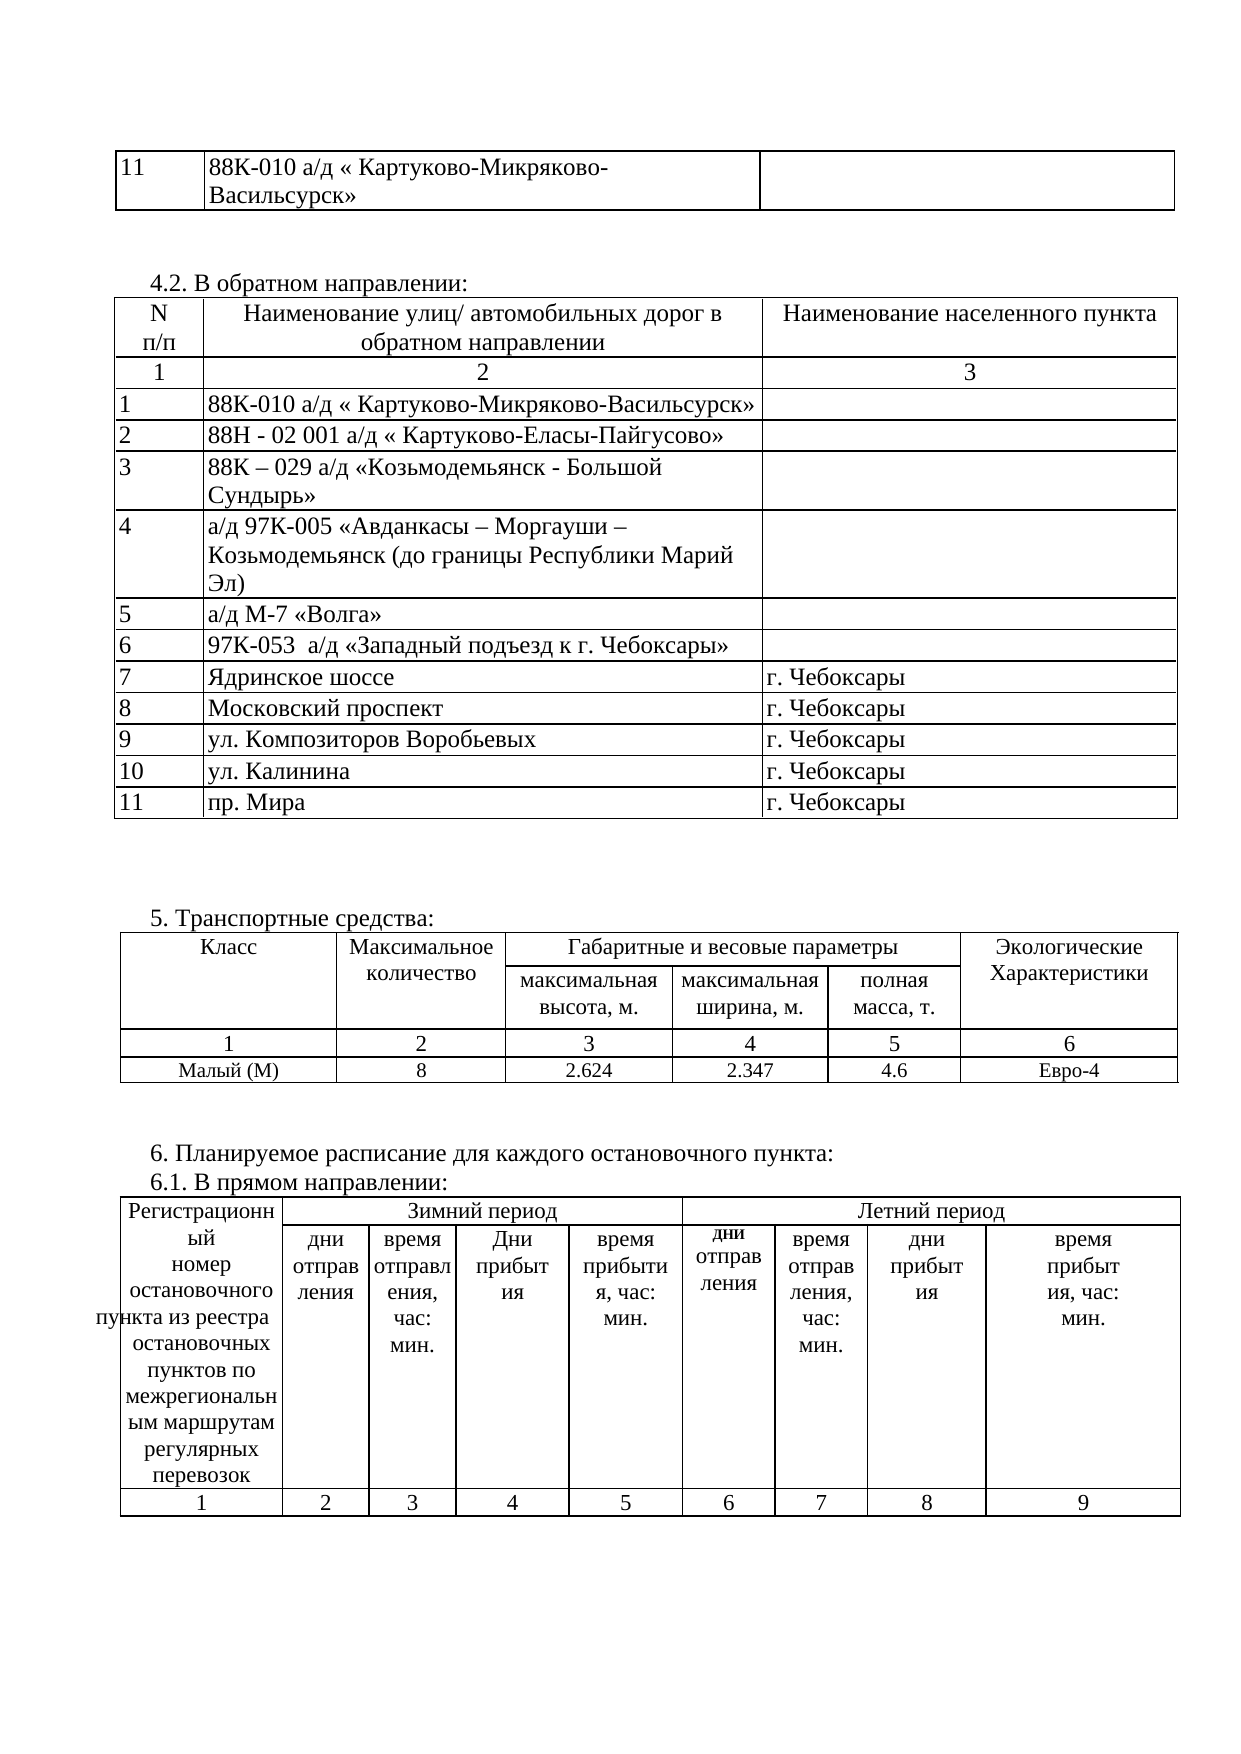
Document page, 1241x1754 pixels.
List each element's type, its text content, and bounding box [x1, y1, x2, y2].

table_cell [763, 509, 1177, 597]
table_cell 1 [121, 1489, 282, 1515]
table_cell 9 [115, 724, 203, 754]
text 4.2. В обратном направлении: [150, 268, 1090, 297]
table_cell 97К-053 а/д «Западный подъезд к г. Чебоксары» [204, 630, 762, 660]
table_cell 8 [337, 1058, 505, 1082]
table_cell максимальная высота, м. [506, 967, 672, 1028]
table_cell 2.347 [673, 1058, 827, 1082]
table_header Наименование улиц/ автомобильных дорог в обратном направлении [204, 298, 762, 356]
table_cell полная масса, т. [829, 967, 960, 1028]
table_cell 8 [868, 1489, 985, 1515]
table_cell 11 [115, 787, 203, 817]
table_cell 1 [121, 1030, 336, 1056]
table_cell 2 [115, 420, 203, 450]
table_cell 4 [457, 1489, 568, 1515]
table_cell 8 [115, 693, 203, 723]
table_cell 2.624 [506, 1058, 672, 1082]
table_cell г. Чебоксары [763, 755, 1177, 786]
table_cell 3 [506, 1030, 672, 1056]
text 6. Планируемое расписание для каждого остановочного пункта: [150, 1138, 1090, 1167]
table_cell Московский проспект [204, 693, 762, 723]
table_cell 3 [763, 356, 1177, 387]
table_cell Ядринское шоссе [204, 662, 762, 692]
table_cell 1 [115, 389, 203, 419]
table_header Габаритные и весовые параметры [506, 933, 960, 965]
table_cell 3 [115, 451, 203, 509]
table_header Максимальное количество [337, 933, 505, 1028]
table_cell [763, 597, 1177, 629]
table_cell Дни прибыт ия [457, 1226, 568, 1487]
table_cell дни отправ ления [283, 1226, 368, 1487]
table_cell 1 [115, 357, 203, 387]
table_cell [763, 629, 1177, 660]
table_cell 2 [283, 1489, 368, 1515]
table_cell г. Чебоксары [763, 723, 1177, 754]
table_cell 11 [117, 152, 204, 209]
table_cell 2 [337, 1030, 505, 1056]
text 6.1. В прямом направлении: [150, 1167, 1090, 1196]
table_cell 9 [987, 1489, 1180, 1515]
table_cell время прибыти я, час: мин. [570, 1226, 682, 1487]
table_cell 5 [115, 598, 203, 629]
table_cell г. Чебоксары [763, 660, 1177, 692]
table_cell Малый (М) [121, 1058, 336, 1082]
table_cell 88К – 029 а/д «Козьмодемьянск - Большой Сундырь» [204, 452, 762, 509]
table_cell 4.6 [829, 1058, 960, 1082]
table_header Экологические Характеристики [961, 933, 1177, 1028]
table_header Наименование населенного пункта [763, 298, 1177, 356]
table_cell г. Чебоксары [763, 786, 1177, 817]
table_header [121, 1198, 282, 1487]
table_cell 6 [683, 1489, 774, 1515]
table_cell время отправл ения, час: мин. [370, 1226, 455, 1487]
table_header Зимний период [283, 1198, 682, 1224]
table_cell 3 [370, 1489, 455, 1515]
table_cell [763, 388, 1177, 419]
table_cell 6 [961, 1030, 1177, 1056]
table_cell пр. Мира [204, 788, 762, 817]
table_cell а/д М-7 «Волга» [204, 599, 762, 629]
table_cell ул. Композиторов Воробьевых [204, 725, 762, 754]
table_header N п/п [115, 298, 203, 356]
table_cell Евро-4 [961, 1058, 1177, 1082]
table_cell 5 [829, 1030, 960, 1056]
table_cell 2 [204, 358, 762, 387]
table_cell г. Чебоксары [763, 692, 1177, 723]
table_cell время прибыт ия, час: мин. [987, 1226, 1180, 1487]
table_header Летний период [683, 1198, 1180, 1224]
table_cell а/д 97К-005 «Авданкасы – Моргауши – Козьмодемьянск (до границы Республики Марий Эл) [204, 511, 762, 597]
table_cell [763, 450, 1177, 509]
table_cell 88Н - 02 001 а/д « Картуково-Еласы-Пайгусово» [204, 421, 762, 450]
table_cell дни прибыт ия [868, 1226, 985, 1487]
text 5. Транспортные средства: [150, 903, 1090, 932]
table_cell ул. Калинина [204, 756, 762, 786]
table_header Класс [121, 933, 336, 1028]
table_cell время отправ ления, час: мин. [776, 1226, 867, 1487]
table_cell 4 [673, 1030, 827, 1056]
table_cell [761, 152, 1174, 209]
table_cell ДНИ отправ ления [683, 1226, 774, 1487]
table_cell 6 [115, 630, 203, 660]
table_cell 10 [115, 756, 203, 786]
table_cell 7 [776, 1489, 867, 1515]
table_cell максимальная ширина, м. [673, 967, 827, 1028]
table_cell 88К-010 а/д « Картуково-Микряково-Васильсурск» [205, 152, 759, 209]
table_cell 4 [115, 510, 203, 597]
table_cell 88К-010 а/д « Картуково-Микряково-Васильсурск» [204, 389, 762, 419]
table_cell [763, 419, 1177, 450]
table_cell 7 [115, 661, 203, 692]
table_cell 5 [570, 1489, 682, 1515]
